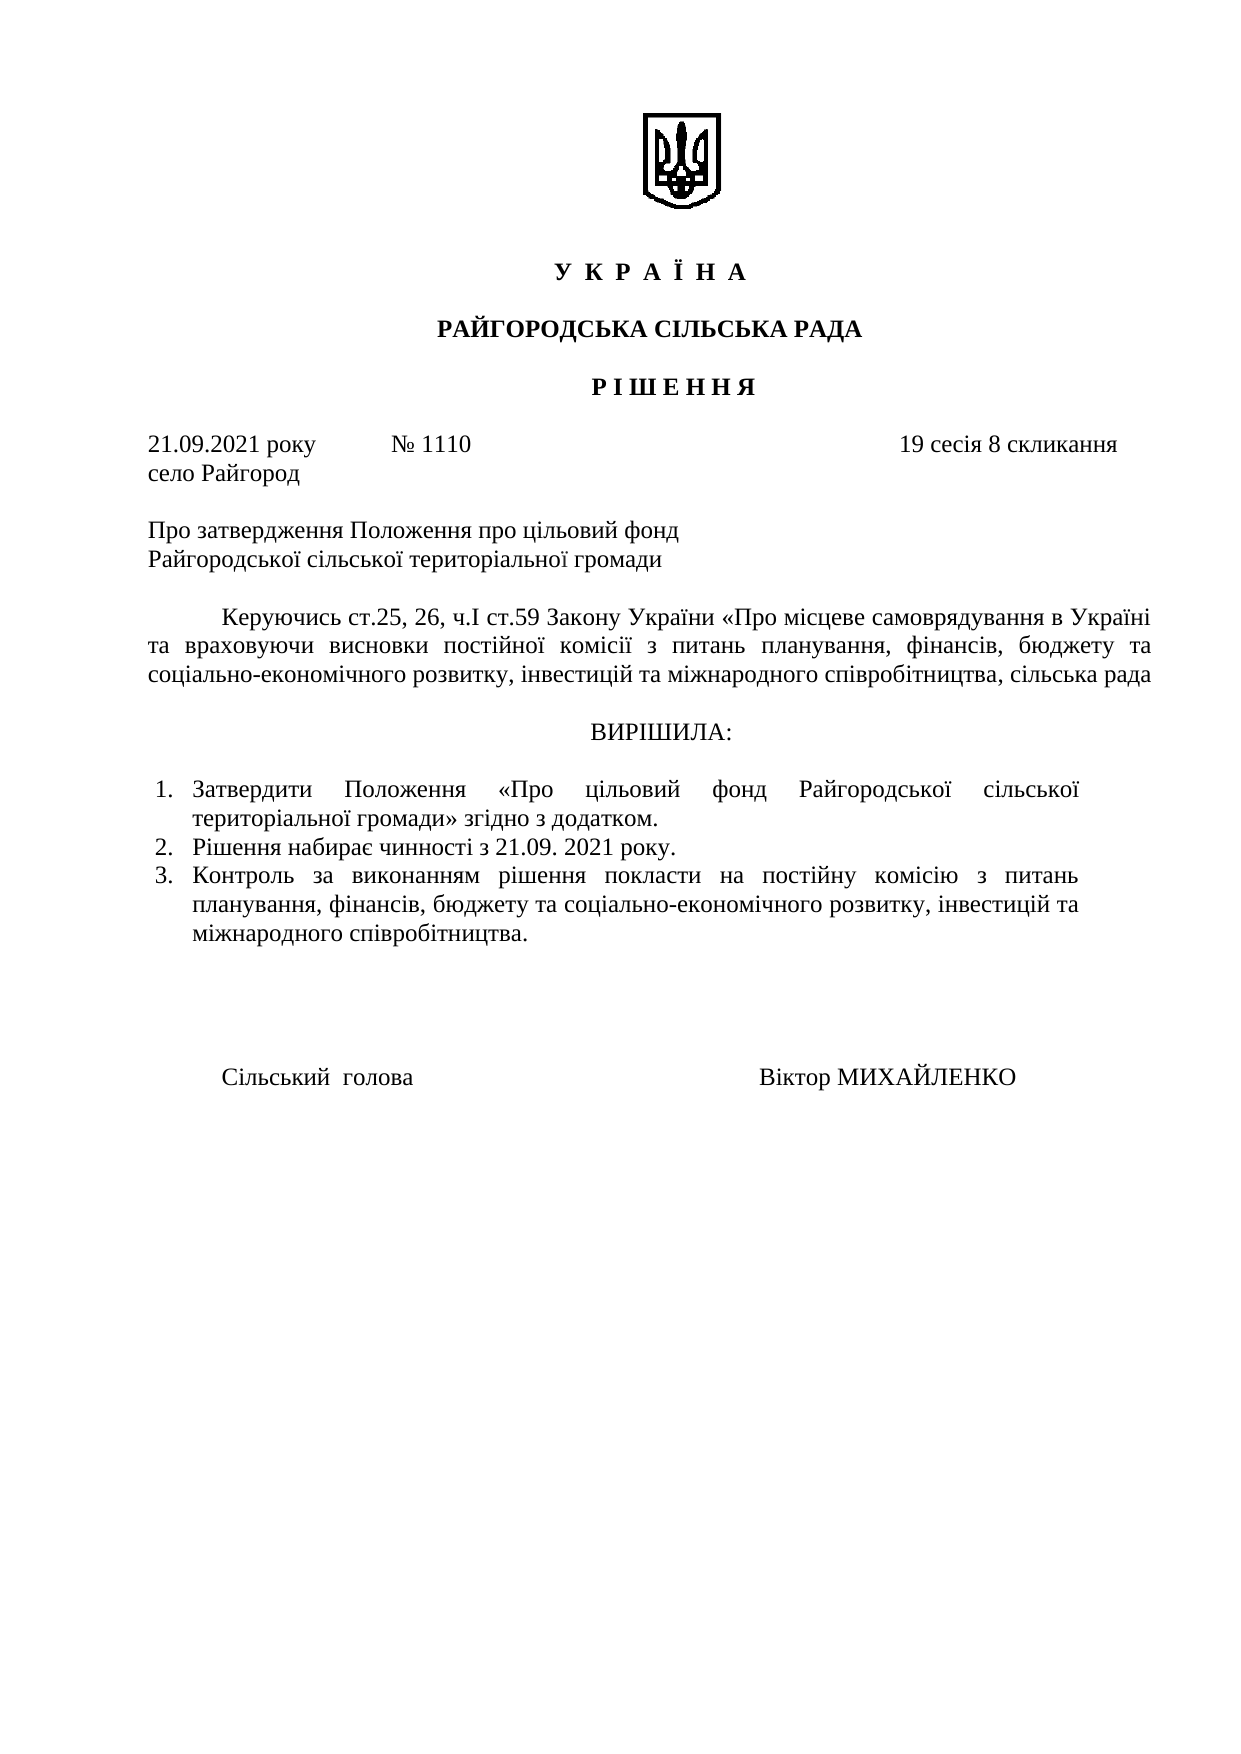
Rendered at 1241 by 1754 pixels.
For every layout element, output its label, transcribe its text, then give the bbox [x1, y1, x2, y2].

text РАЙГОРОДСЬКА СІЛЬСЬКА РАДА [148, 314, 1152, 343]
text У К Р А Ї Н А [148, 257, 1152, 286]
text Про затвердження Положення про цільовий фонд [148, 516, 1080, 544]
text Райгородської сільської територіальної громади [148, 544, 1080, 573]
list Рішення набирає чинності з 21.09. 2021 року. [154, 832, 1080, 861]
text 21.09.2021 року № 1110 19 сесія 8 скликання [148, 429, 1152, 458]
picture [641, 110, 722, 210]
text село Райгород [148, 458, 1152, 487]
text Р І Ш Е Н Н Я [443, 372, 1152, 401]
text Керуючись ст.25, 26, ч.І ст.59 Закону України «Про місцеве самоврядування в Україні та враховуючи висновки постійної комісії з питань планування, фінансів, бюджету та соціально-економічного розвитку, інвестицій та міжнародного співробітництва, сільська рада [148, 602, 1152, 688]
text Сільський голова Віктор МИХАЙЛЕНКО [148, 1062, 1152, 1091]
list Контроль за виконанням рішення покласти на постійну комісію з питань планування, фінансів, бюджету та соціально-економічного розвитку, інвестицій та міжнародного співробітництва. [154, 861, 1080, 947]
text ВИРІШИЛА: [513, 717, 1080, 746]
list Затвердити Положення «Про цільовий фонд Райгородської сільської територіальної громади» згідно з додатком. [154, 774, 1080, 832]
